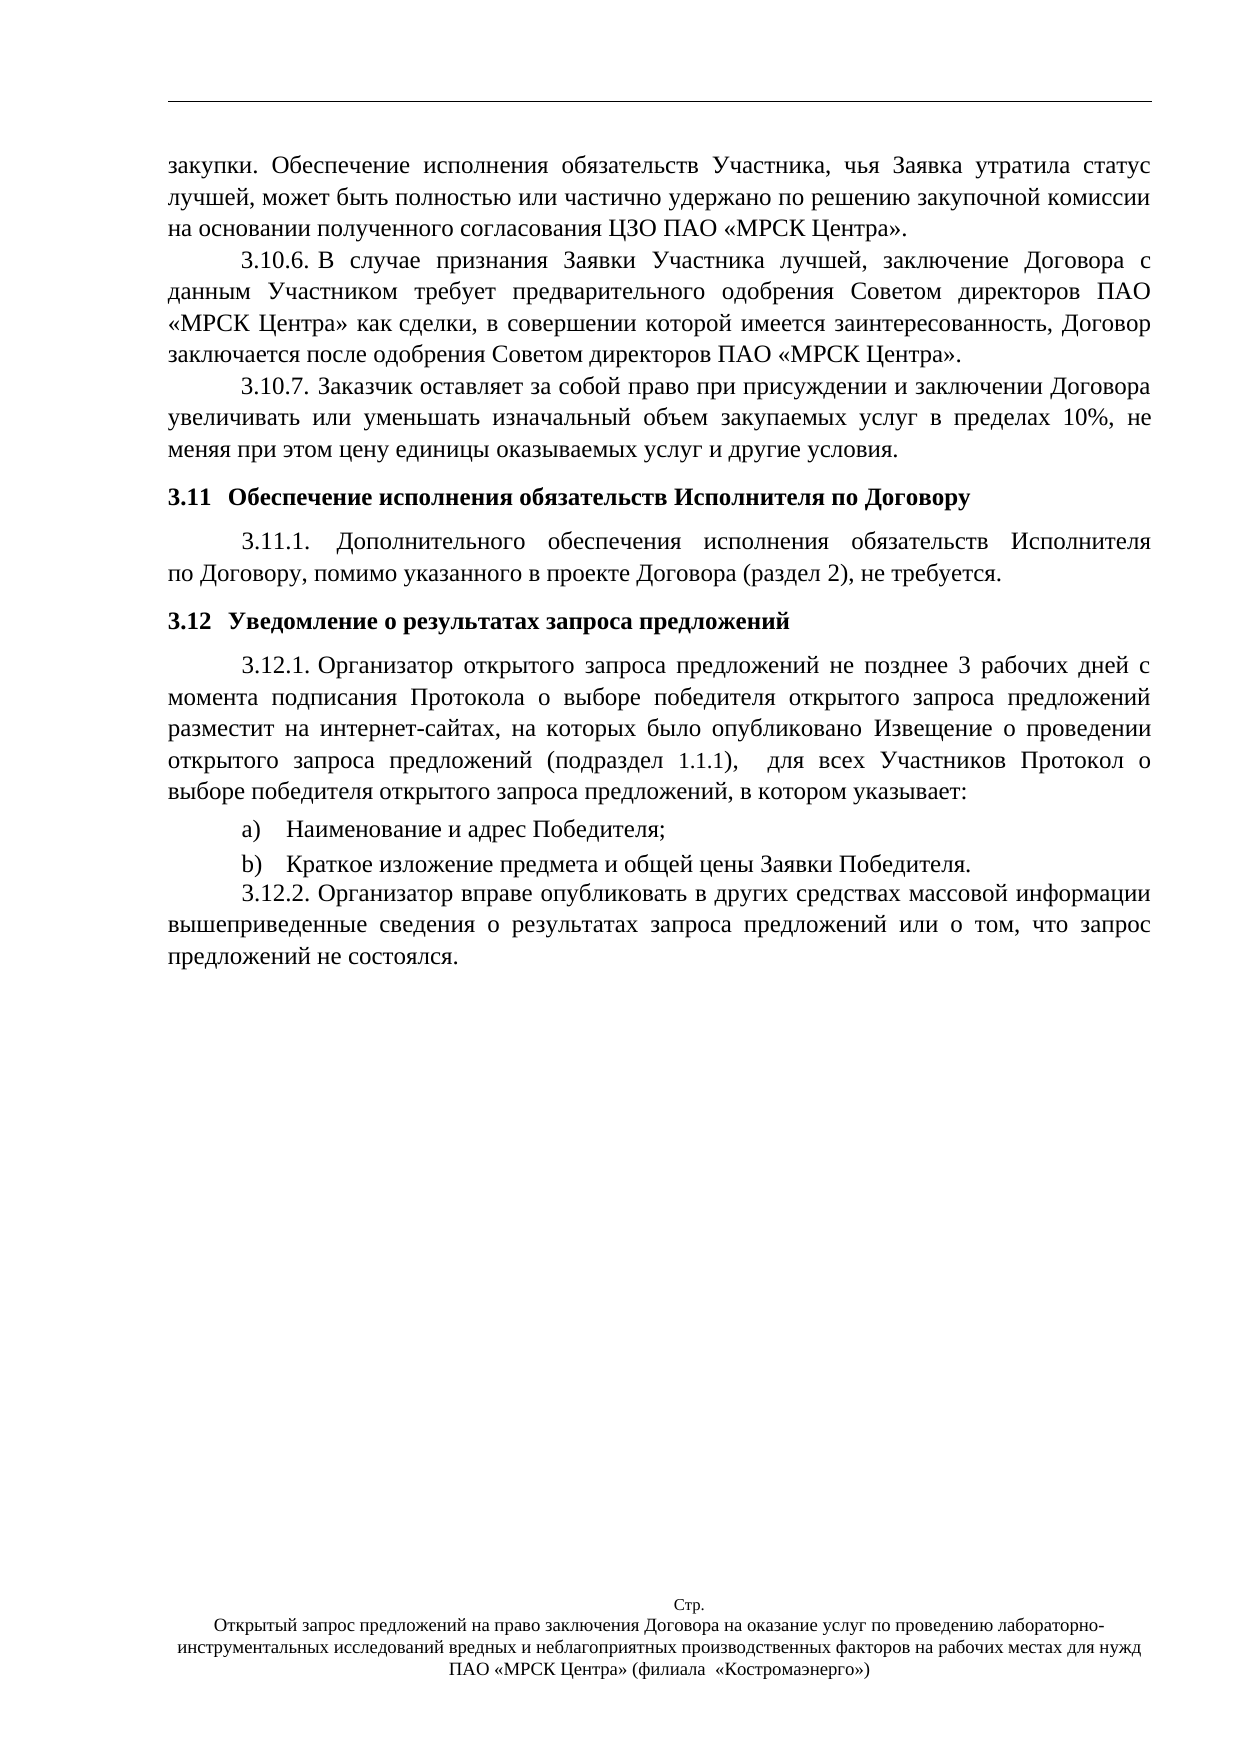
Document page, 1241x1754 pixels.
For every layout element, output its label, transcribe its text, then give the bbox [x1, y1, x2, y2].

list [168, 150, 1152, 242]
list Организатор открытого запроса предложений не позднее 3 рабочих дней с момента подписания Протокола о выборе победителя открытого запроса предложений разместит на интернет-сайтах, на которых было опубликовано Извещение о проведении открытого запроса предложений (подраздел 1.1.1), для всех Участников Протокол о выборе победителя открытого запроса предложений, в котором указывает: [168, 650, 1152, 805]
subtitle Уведомление о результатах запроса предложений [168, 606, 1152, 635]
list Дополнительного обеспечения исполнения обязательств Исполнителя по Договору, помимо указанного в проекте Договора (раздел 2), не требуется. [168, 526, 1152, 587]
list Краткое изложение предмета и общей цены Заявки Победителя. [168, 849, 1166, 878]
list Наименование и адрес Победителя; [168, 814, 1166, 843]
subtitle Обеспечение исполнения обязательств Исполнителя по Договору [168, 482, 1152, 511]
list Организатор вправе опубликовать в других средствах массовой информации вышеприведенные сведения о результатах запроса предложений или о том, что запрос предложений не состоялся. [168, 878, 1152, 970]
list В случае признания Заявки Участника лучшей, заключение Договора с данным Участником требует предварительного одобрения Советом директоров ПАО «МРСК Центра» как сделки, в совершении которой имеется заинтересованность, Договор заключается после одобрения Советом директоров ПАО «МРСК Центра». [168, 245, 1152, 368]
list Заказчик оставляет за собой право при присуждении и заключении Договора увеличивать или уменьшать изначальный объем закупаемых услуг в пределах 10%, не меняя при этом цену единицы оказываемых услуг и другие условия. [168, 371, 1152, 463]
